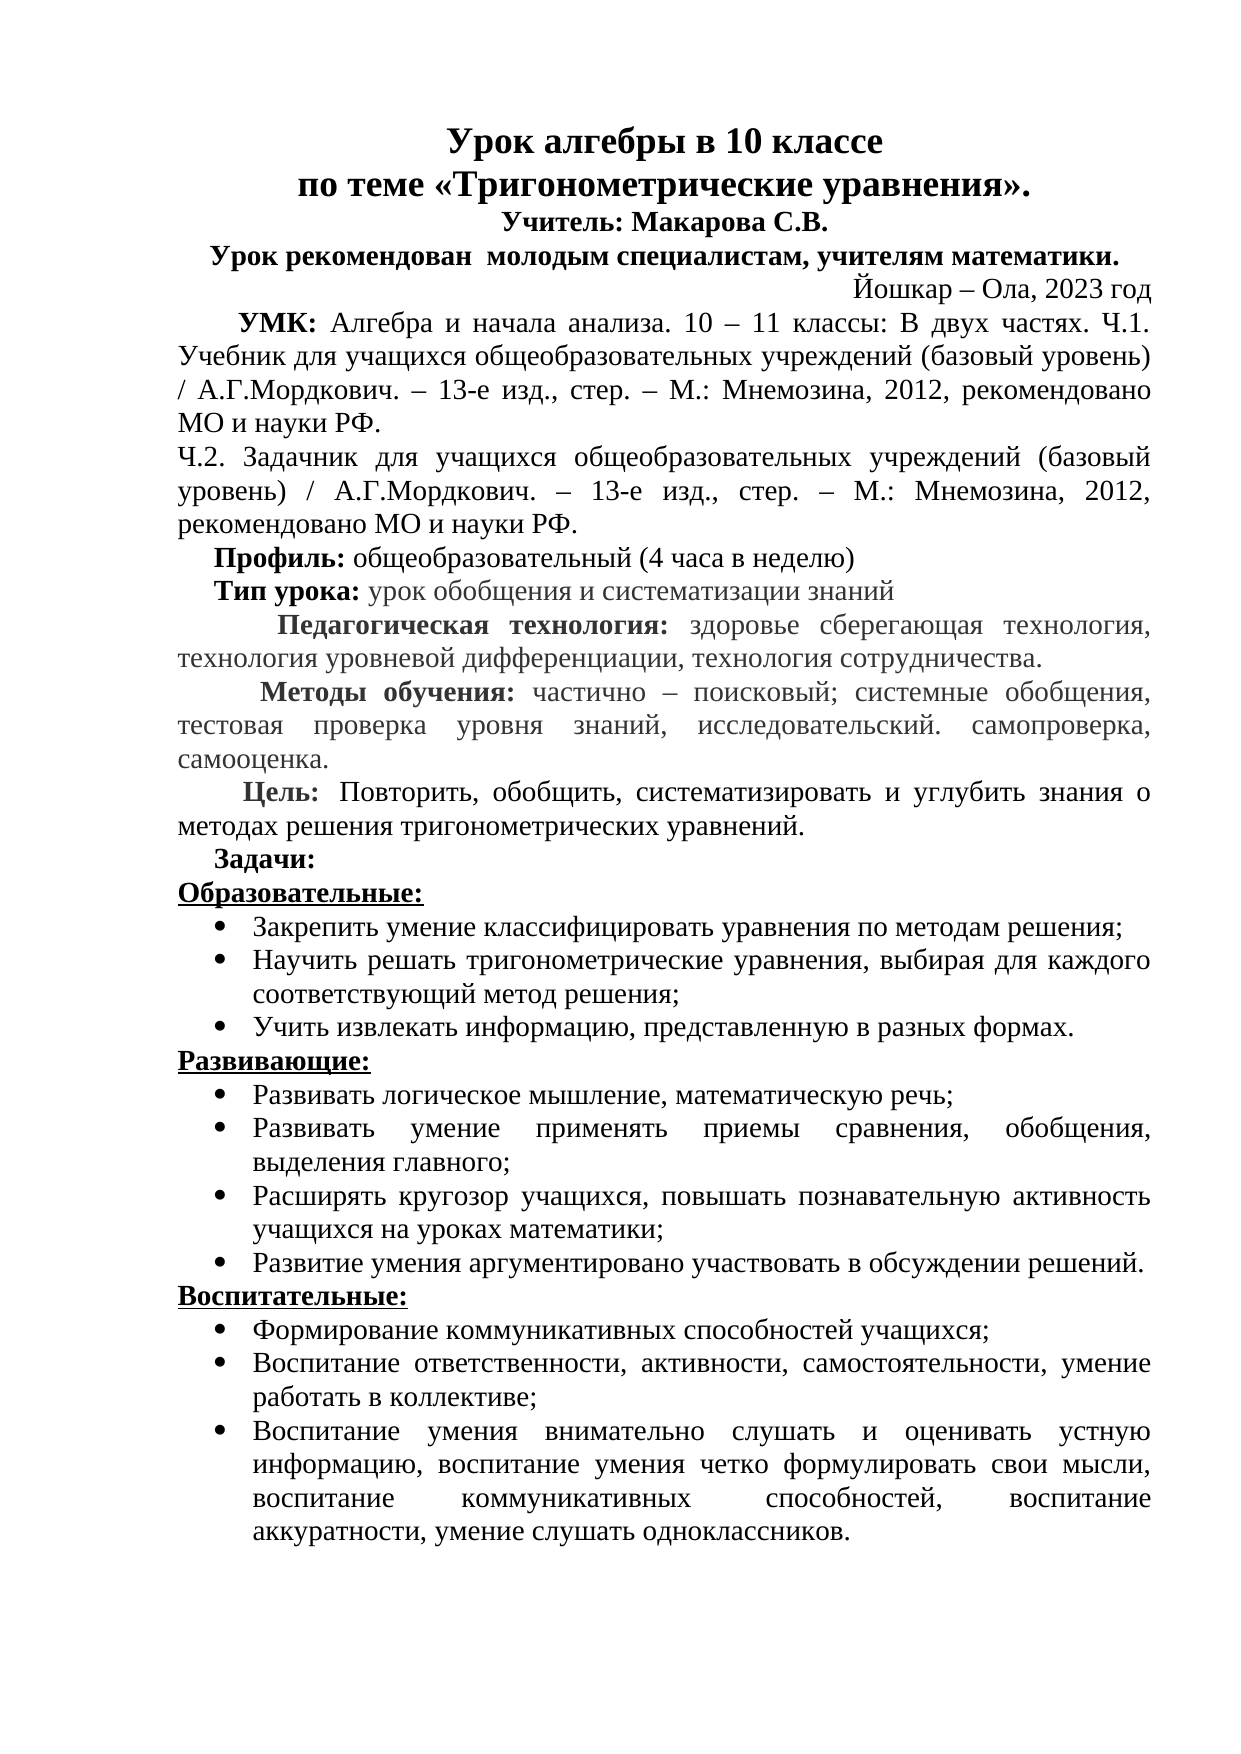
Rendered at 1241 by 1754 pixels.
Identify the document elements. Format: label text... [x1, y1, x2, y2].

text Цель: Повторить, обобщить, систематизировать и углубить знания о методах решения тригонометрических уравнений. [177, 774, 1152, 842]
text Учитель: Макарова С.В. [177, 204, 1152, 238]
list Закрепить умение классифицировать уравнения по методам решения; [215, 909, 1152, 942]
list Развивать логическое мышление, математическую речь; [215, 1077, 1152, 1110]
text Педагогическая технология: здоровье сберегающая технология, технология уровневой дифференциации, технология сотрудничества. [177, 607, 1152, 674]
text Воспитательные: [177, 1278, 1152, 1312]
text по теме «Тригонометрические уравнения». [177, 161, 1152, 204]
list Развивать умение применять приемы сравнения, обобщения, выделения главного; [215, 1110, 1152, 1178]
text Задачи: [177, 842, 1152, 875]
list Развитие умения аргументировано участвовать в обсуждении решений. [215, 1245, 1152, 1278]
list Учить извлекать информацию, представленную в разных формах. [215, 1009, 1152, 1043]
text Йошкар – Ола, 2023 год [177, 271, 1152, 305]
text УМК: Алгебра и начала анализа. 10 – 11 классы: В двух частях. Ч.1. Учебник для учащихся общеобразовательных учреждений (базовый уровень) / А.Г.Мордкович. – 13-е изд., стер. – М.: Мнемозина, 2012, рекомендовано МО и науки РФ. [177, 305, 1152, 439]
text Методы обучения: частично – поисковый; системные обобщения, тестовая проверка уровня знаний, исследовательский. самопроверка, самооценка. [177, 674, 1152, 774]
list Формирование коммуникативных способностей учащихся; [215, 1312, 1152, 1346]
text Тип урока: урок обобщения и систематизации знаний [177, 573, 1152, 607]
text Урок алгебры в 10 классе [177, 118, 1152, 161]
list Научить решать тригонометрические уравнения, выбирая для каждого соответствующий метод решения; [215, 942, 1152, 1009]
text Развивающие: [177, 1043, 1152, 1077]
list Воспитание умения внимательно слушать и оценивать устную информацию, воспитание умения четко формулировать свои мысли, воспитание коммуникативных способностей, воспитание аккуратности, умение слушать одноклассников. [215, 1413, 1152, 1547]
text Профиль: общеобразовательный (4 часа в неделю) [177, 540, 1152, 573]
list Воспитание ответственности, активности, самостоятельности, умение работать в коллективе; [215, 1346, 1152, 1413]
list Расширять кругозор учащихся, повышать познавательную активность учащихся на уроках математики; [215, 1178, 1152, 1245]
text Образовательные: [177, 875, 1152, 909]
text Ч.2. Задачник для учащихся общеобразовательных учреждений (базовый уровень) / А.Г.Мордкович. – 13-е изд., стер. – М.: Мнемозина, 2012, рекомендовано МО и науки РФ. [177, 439, 1152, 540]
text Урок рекомендован молодым специалистам, учителям математики. [177, 238, 1152, 271]
